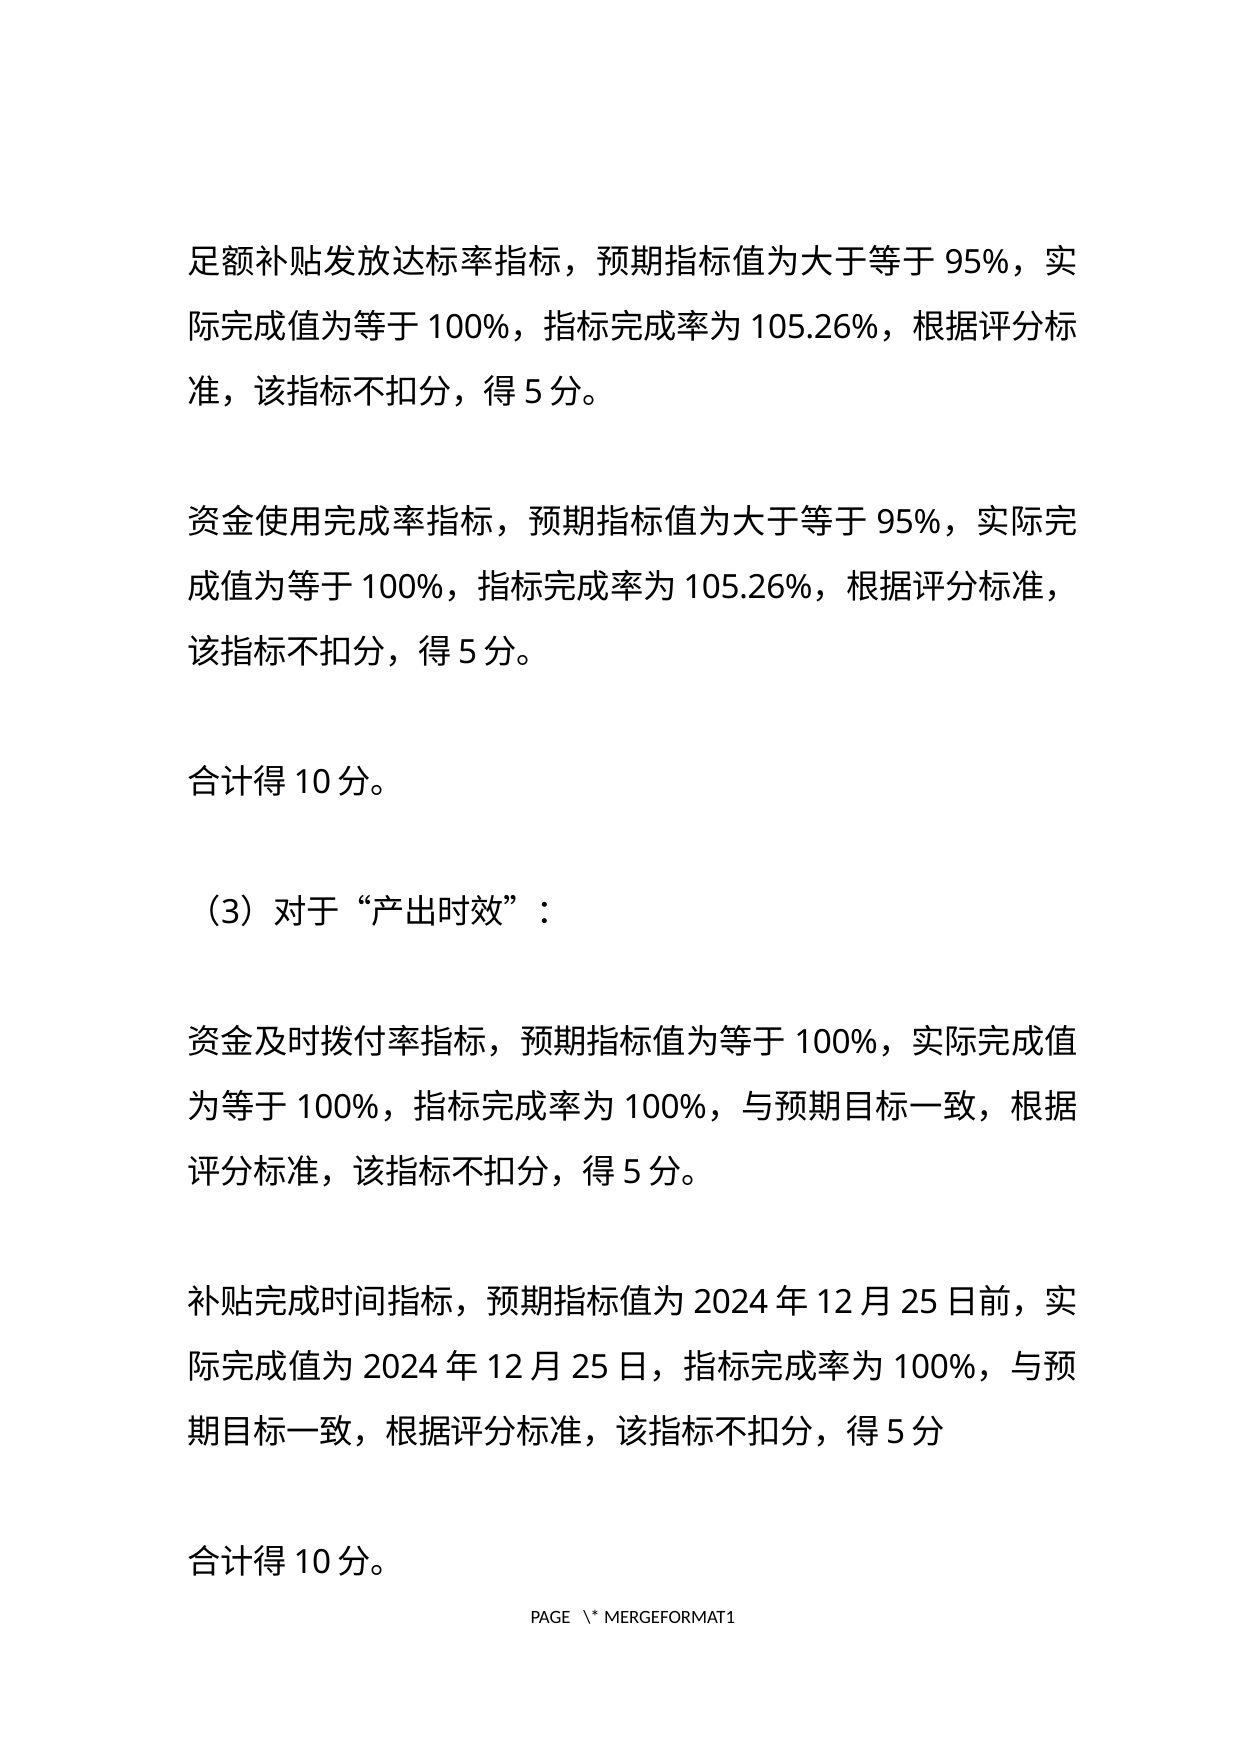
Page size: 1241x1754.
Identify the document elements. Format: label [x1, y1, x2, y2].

text [187, 162, 1078, 1592]
